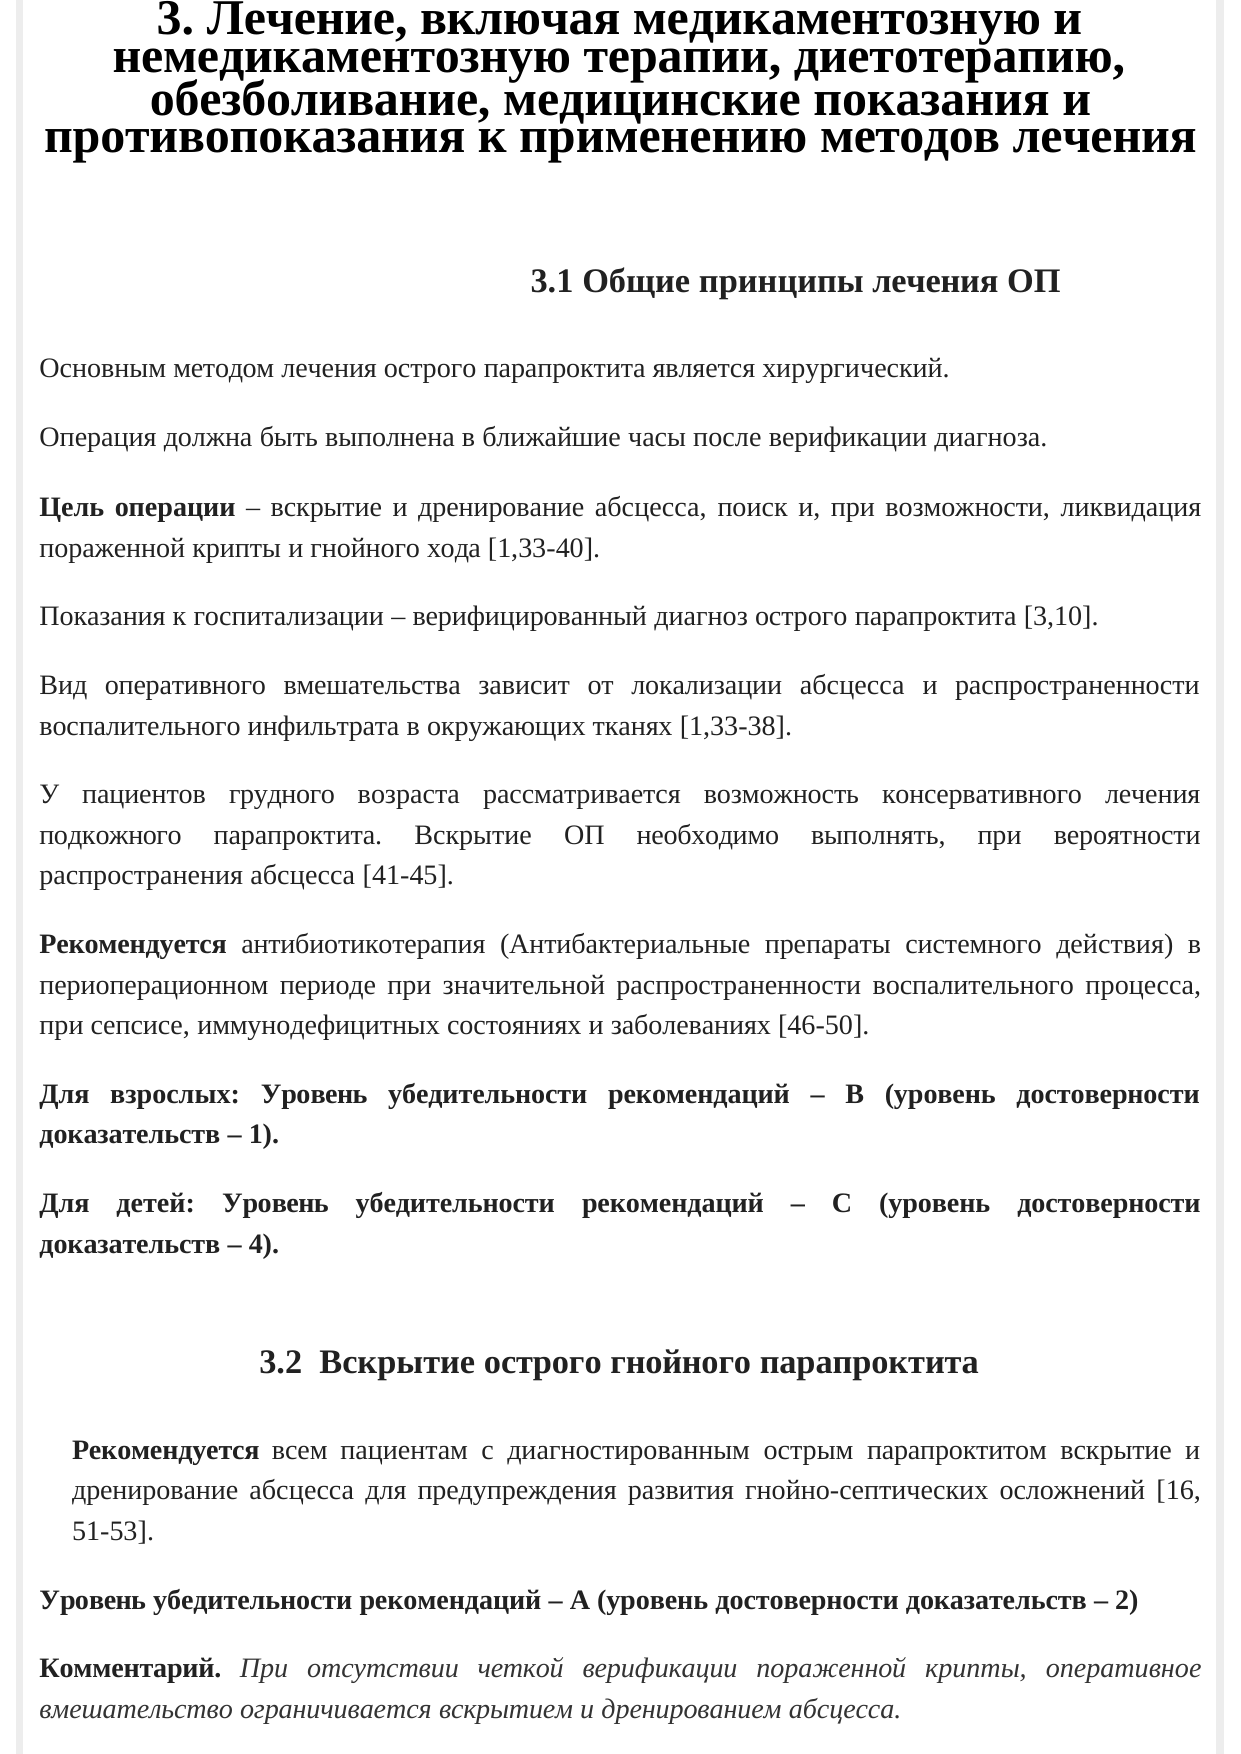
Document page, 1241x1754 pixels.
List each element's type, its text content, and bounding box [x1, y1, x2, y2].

text Основным методом лечения острого парапроктита является хирургический. Операция должна быть выполнена в ближайшие часы после верификации диагноза. [39, 352, 1062, 453]
text Вид оперативного вмешательства зависит от локализации абсцесса и распространенности воспалительного инфильтрата в окружающих тканях [1,33-38]. [39, 668, 1200, 741]
subtitle Лечение, включая медикаментозную и немедикаментозную терапии, диетотерапию, [112, 3, 1128, 83]
list Вскрытие острого гнойного парапроктита [259, 1341, 1236, 1381]
text У пациентов грудного возраста рассматривается возможность консервативного лечения подкожного парапроктита. Вскрытие ОП необходимо выполнять, при вероятности распространения абсцесса [41-45]. [39, 778, 1201, 891]
text обезболивание, медицинские показания и противопоказания к применению методов лечения [43, 83, 1198, 164]
text Рекомендуется антибиотикотерапия (Антибактериальные препараты системного действия) в периоперационном периоде при значительной распространенности воспалительного процесса, при сепсисе, иммунодефицитных состояниях и заболеваниях [46-50]. [39, 927, 1201, 1041]
text Для детей: Уровень убедительности рекомендаций – С (уровень достоверности доказательств – 4). [39, 1186, 1201, 1259]
text Показания к госпитализации – верифицированный диагноз острого парапроктита [3,10]. [39, 599, 1236, 632]
text Комментарий. При отсутствии четкой верификации пораженной крипты, оперативное вмешательство ограничивается вскрытием и дренированием абсцесса. [39, 1652, 1201, 1724]
subtitle Уровень убедительности рекомендаций – А (уровень достоверности доказательств – 2) [39, 1583, 1236, 1615]
text Цель операции – вскрытие и дренирование абсцесса, поиск и, при возможности, ликвидация пораженной крипты и гнойного хода [1,33-40]. [39, 490, 1201, 563]
subtitle Общие принципы лечения ОП [230, 260, 1236, 299]
text Рекомендуется всем пациентам с диагностированным острым парапроктитом вскрытие и дренирование абсцесса для предупреждения развития гнойно-септических осложнений [16, 51-53]. [72, 1433, 1201, 1546]
subtitle Для взрослых: Уровень убедительности рекомендаций – В (уровень достоверности доказательств – 1). [39, 1077, 1200, 1150]
